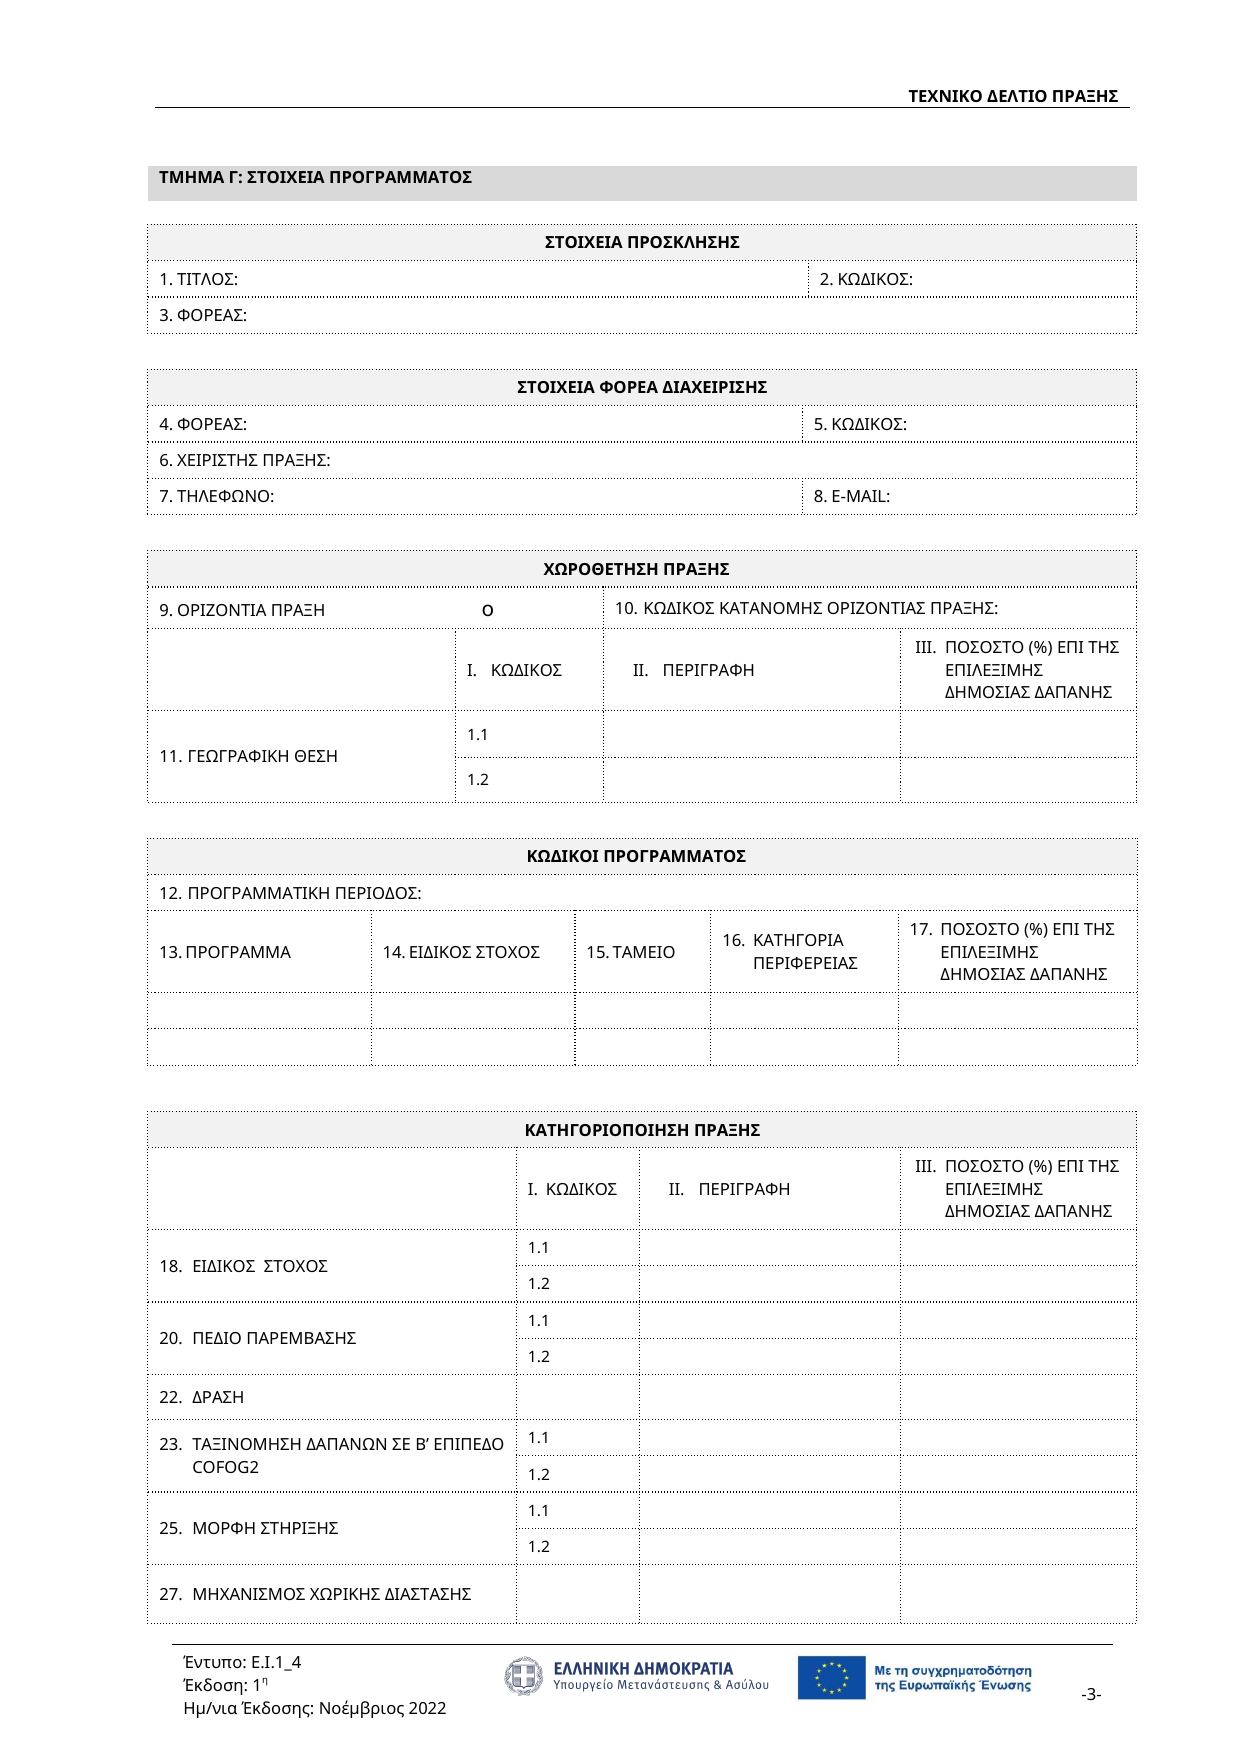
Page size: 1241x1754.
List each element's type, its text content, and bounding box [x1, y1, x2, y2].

table_cell [900, 1301, 1137, 1338]
table_cell ΚΩΔΙΚΟΣ [456, 628, 603, 710]
table_cell ΦΟΡΕΑΣ: [148, 296, 1137, 333]
table_cell [639, 1265, 900, 1301]
table_cell [639, 1455, 900, 1491]
table_cell [148, 1028, 371, 1064]
table_cell ΠΕΡΙΓΡΑΦΗ [603, 628, 900, 710]
table_cell [639, 1374, 900, 1419]
table_cell ΕΙΔΙΚΟΣ ΣΤΟΧΟΣ [371, 910, 575, 992]
table_cell [575, 992, 711, 1028]
table_cell ΟΡΙΖΟΝΤΙΑ ΠΡΑΞΗ o [148, 586, 603, 628]
table_cell [148, 992, 371, 1028]
table_cell 1.2 [516, 1338, 639, 1374]
table_header ΣΤΟΙΧΕΙΑ ΦΟΡΕΑ ΔΙΑΧΕΙΡΙΣΗΣ [148, 369, 1137, 405]
table_cell ΚΑΤΗΓΟΡΙΑ ΠΕΡΙΦΕΡΕΙΑΣ [711, 910, 898, 992]
table_cell ΠΡΟΓΡΑΜΜΑΤΙΚΗ ΠΕΡΙΟΔΟΣ: [148, 874, 1137, 910]
table_header ΚΩΔΙΚΟΙ ΠΡΟΓΡΑΜΜΑΤΟΣ [148, 838, 1137, 874]
table_cell [898, 992, 1137, 1028]
table_cell [900, 757, 1137, 802]
table_cell ΤΑΜΕΙΟ [575, 910, 711, 992]
table_cell 1.1 [516, 1229, 639, 1265]
table_cell [900, 1491, 1137, 1528]
table_cell [639, 1528, 900, 1564]
table_cell 1.2 [516, 1528, 639, 1564]
table_cell 1.1 [456, 710, 603, 757]
table_header ΚΑΤΗΓΟΡΙΟΠΟΙΗΣΗ ΠΡΑΞΗΣ [148, 1111, 1137, 1147]
table_cell ΚΩΔΙΚΟΣ: [808, 260, 1137, 296]
table_cell [516, 1564, 639, 1622]
table_cell ΧΕΙΡΙΣΤΗΣ ΠΡΑΞΗΣ: [148, 441, 1137, 478]
table_cell [639, 1491, 900, 1528]
table_cell [603, 710, 900, 757]
table_cell ΤΗΛΕΦΩΝΟ: [148, 478, 802, 514]
table_header ΣΤΟΙΧΕΙΑ ΠΡΟΣΚΛΗΣΗΣ [148, 224, 1137, 260]
table_cell [371, 1028, 575, 1064]
table_cell ΓΕΩΓΡΑΦΙΚΗ ΘΕΣΗ [148, 710, 456, 802]
table_cell [900, 710, 1137, 757]
table_cell [900, 1265, 1137, 1301]
picture [789, 1647, 1040, 1702]
table_cell [639, 1564, 900, 1622]
table_cell [575, 1028, 711, 1064]
table_cell ΜΟΡΦΗ ΣΤΗΡΙΞΗΣ [148, 1491, 516, 1564]
table_cell [639, 1229, 900, 1265]
table_cell [639, 1338, 900, 1374]
table_cell [900, 1338, 1137, 1374]
table_cell [900, 1528, 1137, 1564]
table_cell [639, 1419, 900, 1455]
table_cell ΚΩΔΙΚΟΣ [516, 1147, 639, 1229]
table_cell ΔΡΑΣΗ [148, 1374, 516, 1419]
table_cell [898, 1028, 1137, 1064]
table_cell ΠΟΣΟΣΤΟ (%) ΕΠΙ ΤΗΣ ΕΠΙΛΕΞΙΜΗΣ ΔΗΜΟΣΙΑΣ ΔΑΠΑΝΗΣ [900, 1147, 1137, 1229]
table_cell ΠΕΡΙΓΡΑΦΗ [639, 1147, 900, 1229]
table_cell 1.2 [516, 1265, 639, 1301]
table_cell 1.1 [516, 1491, 639, 1528]
table_cell ΠΟΣΟΣΤΟ (%) ΕΠΙ ΤΗΣ ΕΠΙΛΕΞΙΜΗΣ ΔΗΜΟΣΙΑΣ ΔΑΠΑΝΗΣ [898, 910, 1137, 992]
table_cell [711, 992, 898, 1028]
table_cell ΤΙΤΛΟΣ: [148, 260, 808, 296]
table_cell [900, 1564, 1137, 1622]
table_cell 1.1 [516, 1301, 639, 1338]
table_cell ΤΑΞΙΝΟΜΗΣΗ ΔΑΠΑΝΩΝ ΣΕ Β’ ΕΠΙΠΕΔΟ COFOG2 [148, 1419, 516, 1491]
table_cell [900, 1374, 1137, 1419]
picture [501, 1649, 770, 1706]
table_header ΧΩΡΟΘΕΤΗΣΗ ΠΡΑΞΗΣ [148, 550, 1137, 586]
table_header ΤΜΗΜΑ Γ: ΣΤΟΙΧΕΙΑ ΠΡΟΓΡΑΜΜΑΤΟΣ [148, 166, 1137, 201]
table_cell 1.2 [456, 757, 603, 802]
table_cell ΠΡΟΓΡΑΜΜΑ [148, 910, 371, 992]
table_cell ΠΕΔΙΟ ΠΑΡΕΜΒΑΣΗΣ [148, 1301, 516, 1374]
table_cell 1.1 [516, 1419, 639, 1455]
table_cell ΚΩΔΙΚΟΣ ΚΑΤΑΝΟΜΗΣ ΟΡΙΖΟΝΤΙΑΣ ΠΡΑΞΗΣ: [603, 586, 1137, 628]
table_cell ΚΩΔΙΚΟΣ: [802, 405, 1137, 441]
table_cell ΦΟΡΕΑΣ: [148, 405, 802, 441]
table_cell [900, 1229, 1137, 1265]
table_cell ΜΗΧΑΝΙΣΜΟΣ ΧΩΡΙΚΗΣ ΔΙΑΣΤΑΣΗΣ [148, 1564, 516, 1622]
table_cell [148, 1147, 516, 1229]
table_cell ΠΟΣΟΣΤΟ (%) ΕΠΙ ΤΗΣ ΕΠΙΛΕΞΙΜΗΣ ΔΗΜΟΣΙΑΣ ΔΑΠΑΝΗΣ [900, 628, 1137, 710]
table_cell [711, 1028, 898, 1064]
table_cell 1.2 [516, 1455, 639, 1491]
table_cell [900, 1419, 1137, 1455]
table_cell E-MAIL: [802, 478, 1137, 514]
table_cell ΕΙΔΙΚΟΣ ΣΤΟΧΟΣ [148, 1229, 516, 1301]
table_cell [603, 757, 900, 802]
table_cell [900, 1455, 1137, 1491]
table_cell [639, 1301, 900, 1338]
table_cell [148, 628, 456, 710]
table_cell [516, 1374, 639, 1419]
table_cell [371, 992, 575, 1028]
